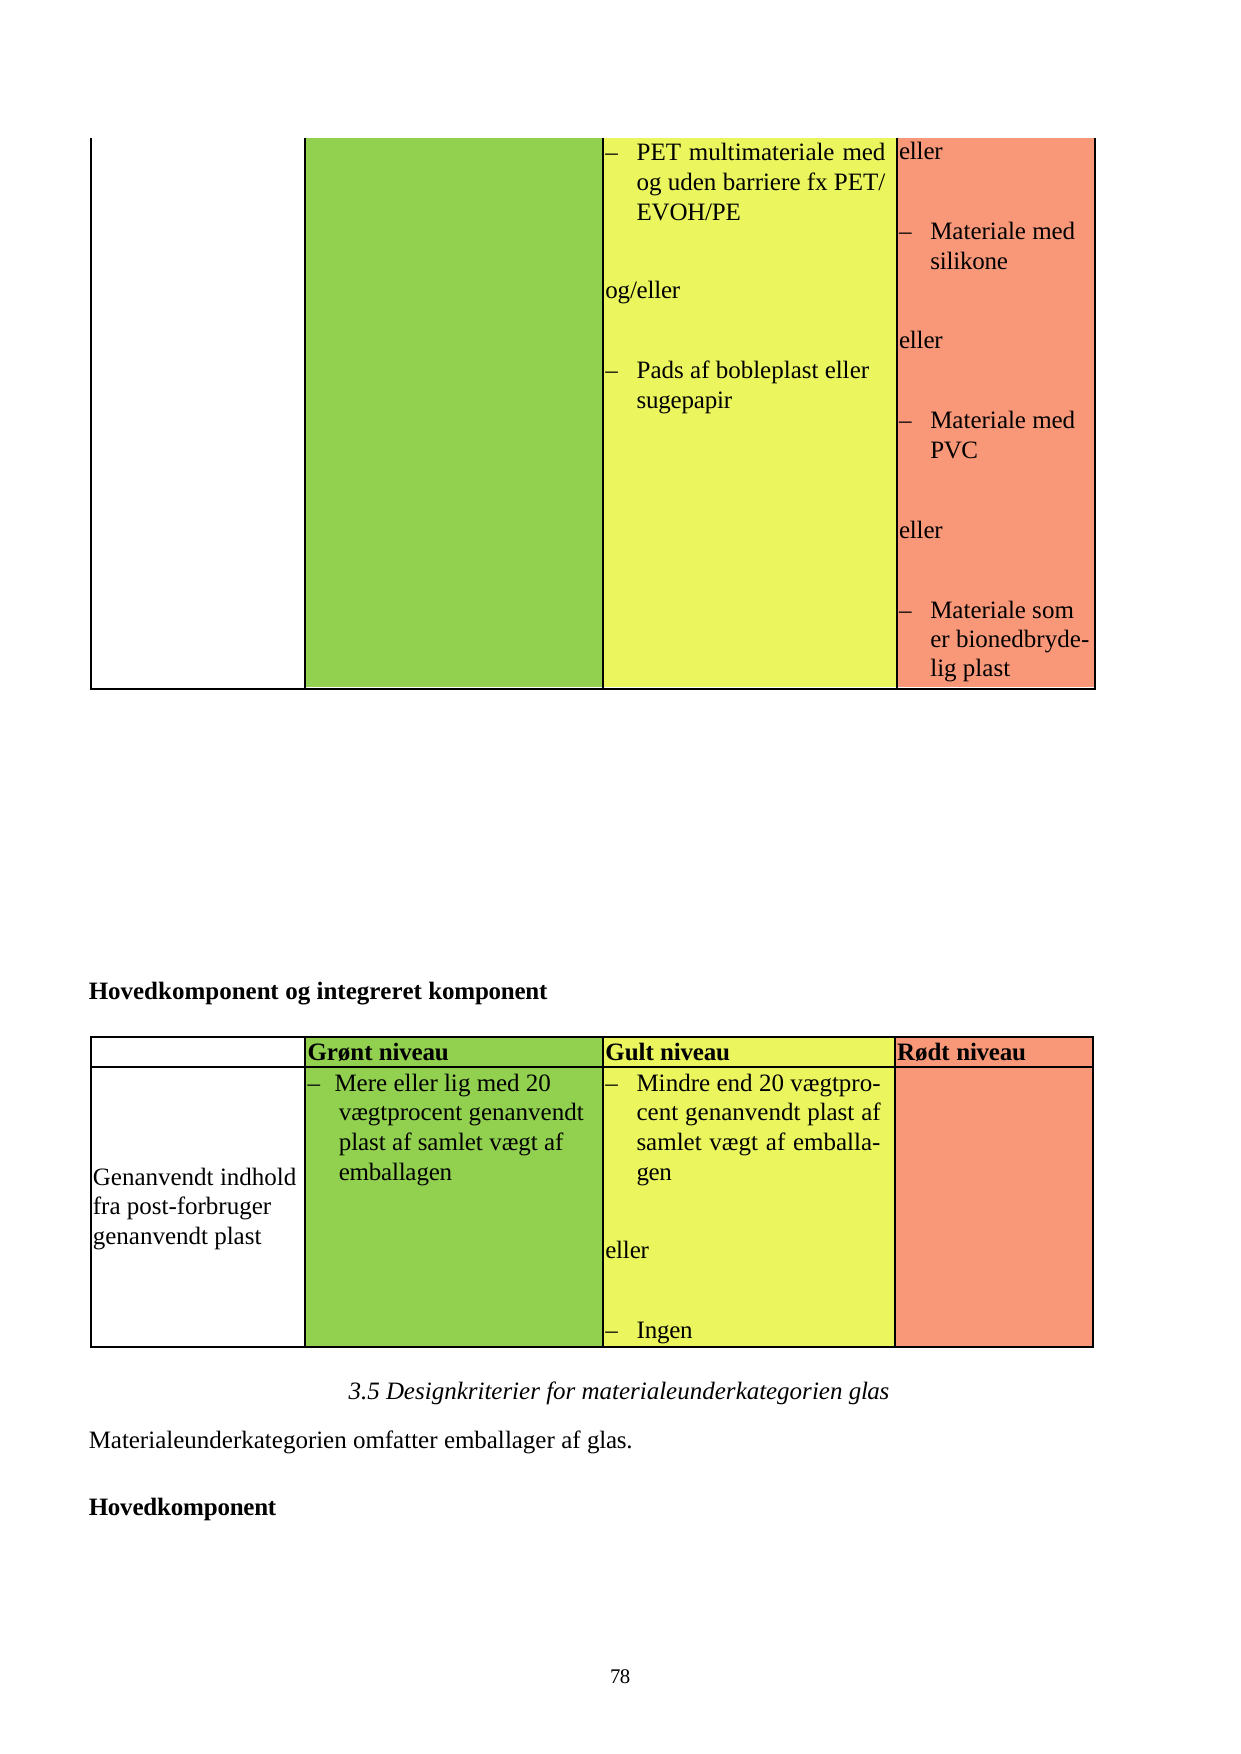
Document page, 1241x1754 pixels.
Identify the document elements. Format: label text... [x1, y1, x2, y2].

table_cell Genanvendt indhold fra post-forbruger genanvendt plast [92, 1068, 304, 1346]
table_header Rødt niveau [896, 1038, 1092, 1066]
table_header Grønt niveau [306, 1038, 602, 1066]
table_cell – Mere eller lig med 20 vægtprocent genanvendt plast af samlet vægt af emballagen [306, 1068, 602, 1346]
list Designkriterier for materialeunderkategorien glas [77, 1376, 1163, 1405]
table_header [92, 1038, 304, 1066]
table_cell [896, 1068, 1092, 1346]
text Hovedkomponent og integreret komponent [88, 976, 1163, 1005]
table_header Gult niveau [604, 1038, 894, 1066]
table_header PET multimateriale med og uden barriere fx PET/ EVOH/PE og/eller Pads af bobleplast eller sugepapir [604, 138, 896, 687]
table_header [306, 138, 602, 687]
table_header [92, 138, 304, 687]
subtitle Hovedkomponent [88, 1492, 1163, 1521]
table_cell Mindre end 20 vægtpro- cent genanvendt plast af samlet vægt af emballa- gen eller Ingen [604, 1068, 894, 1346]
text Materialeunderkategorien omfatter emballager af glas. [88, 1425, 1163, 1454]
table_header eller Materiale med silikone eller Materiale med PVC eller Materiale som er bionedbryde- lig plast [898, 138, 1094, 687]
